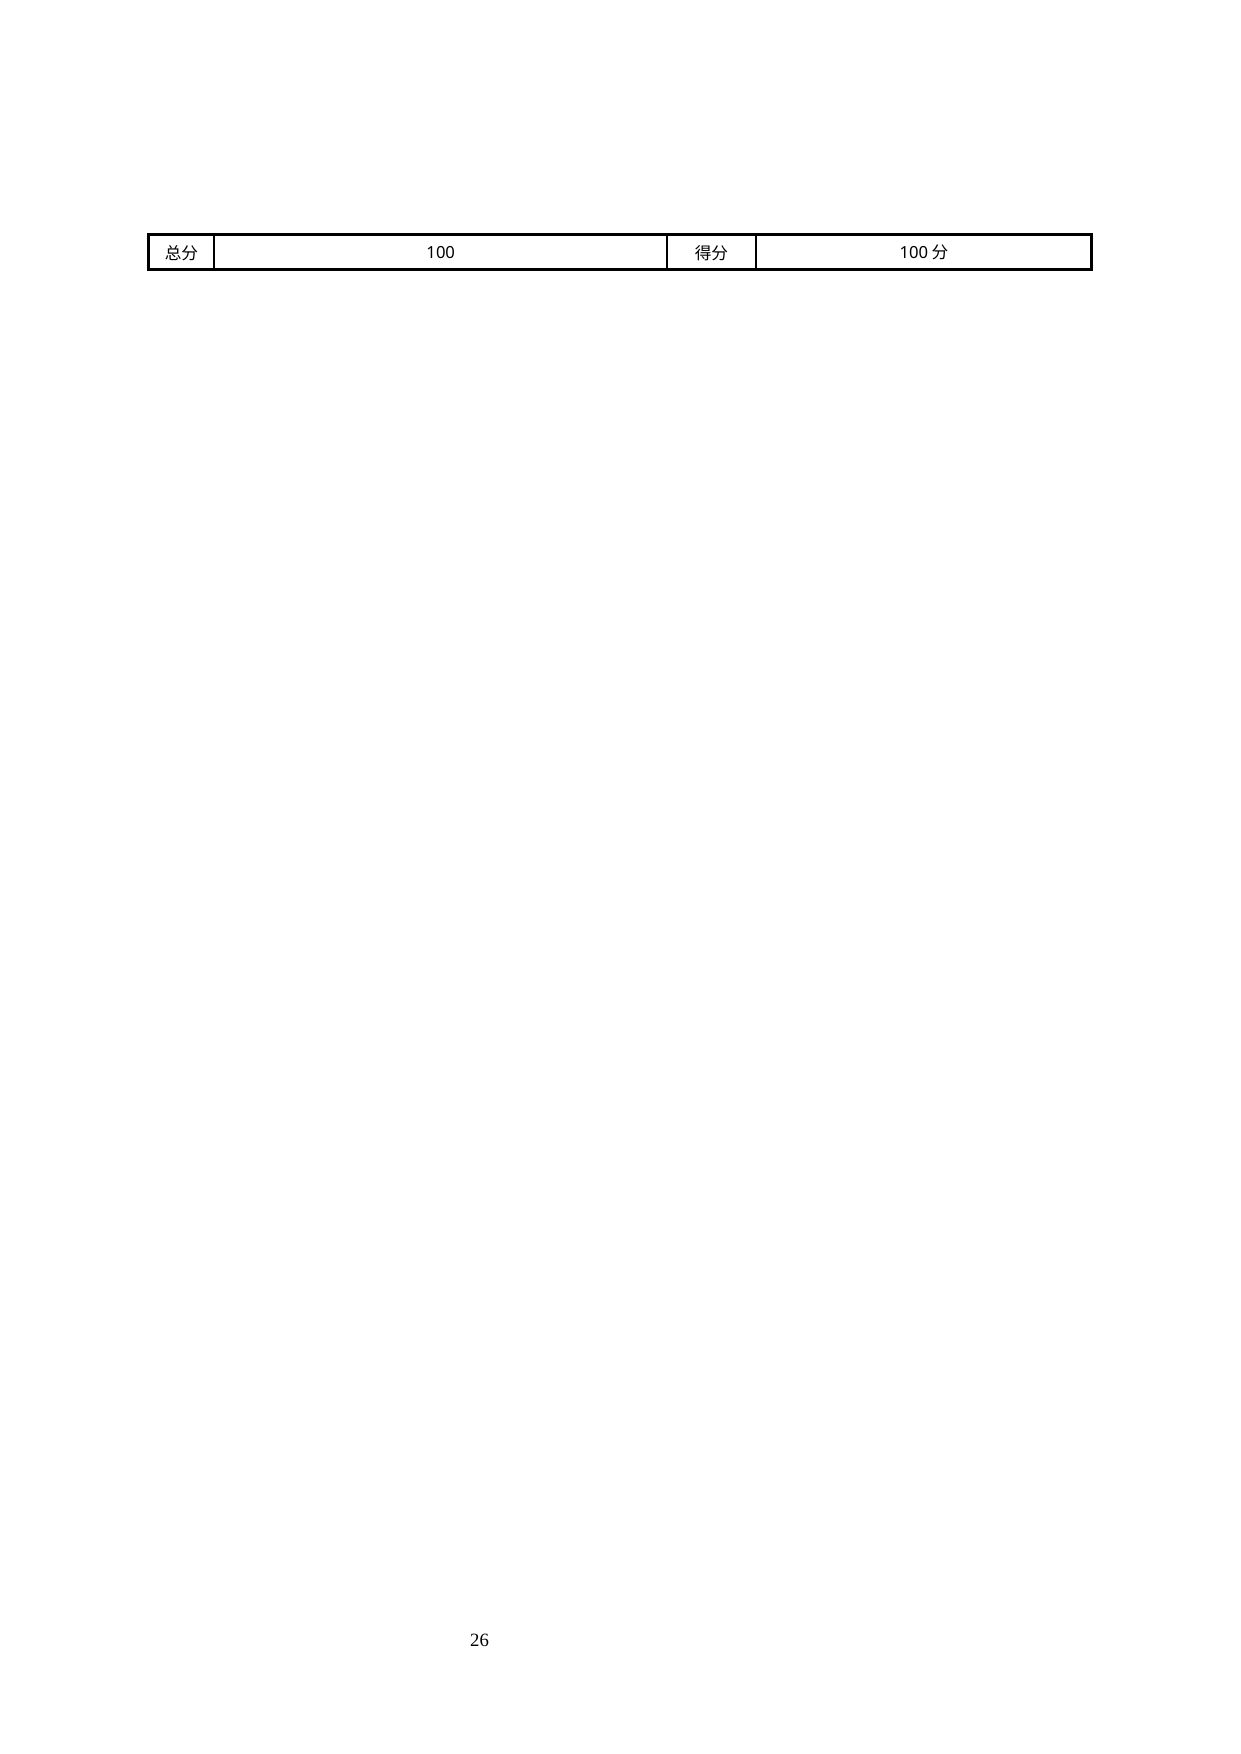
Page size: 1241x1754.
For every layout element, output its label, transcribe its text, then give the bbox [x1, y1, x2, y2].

table_cell 100 [215, 236, 666, 268]
table_cell 总分 [150, 236, 213, 268]
table_cell 100分 [757, 236, 1090, 268]
table_cell 得分 [668, 236, 755, 268]
